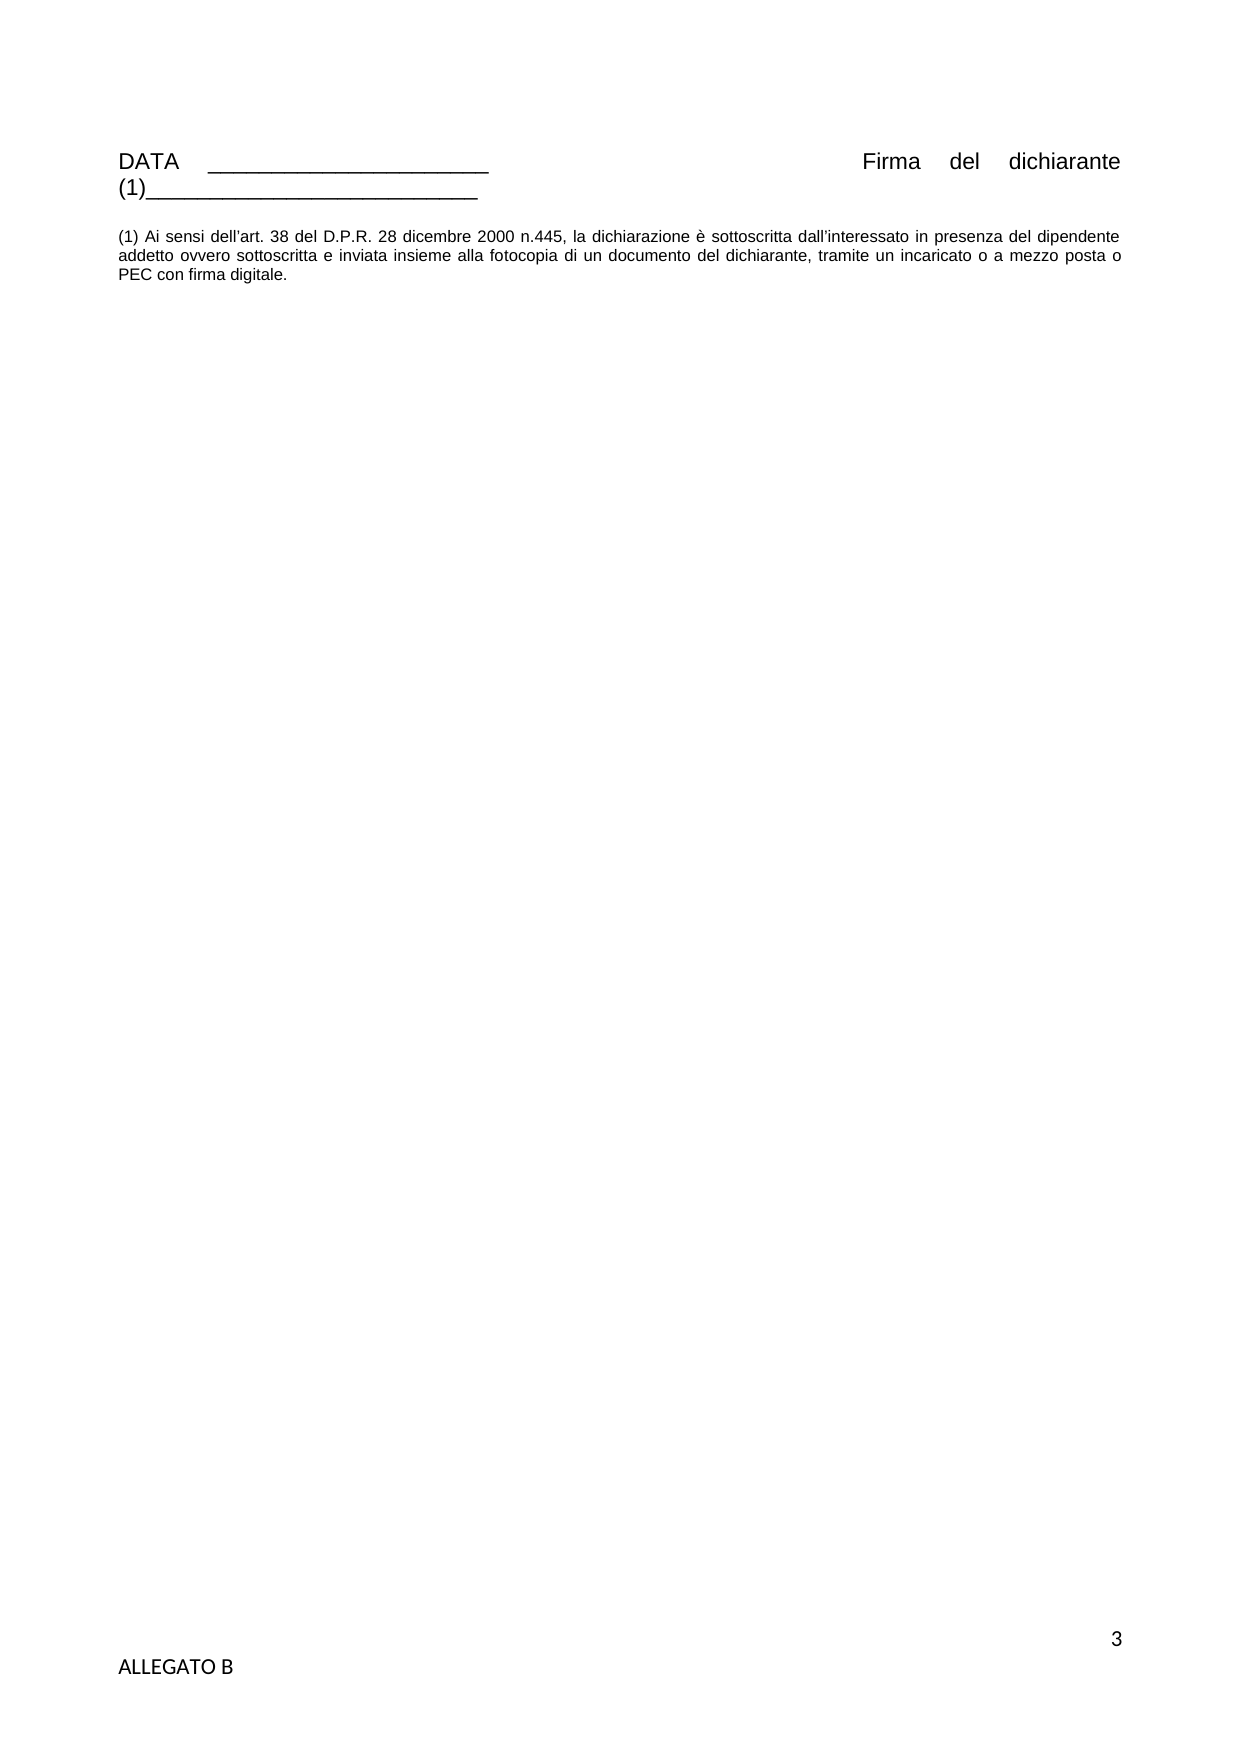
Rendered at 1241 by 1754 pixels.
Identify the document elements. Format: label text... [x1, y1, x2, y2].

text DATA ______________________ Firma del dichiarante (1)__________________________ [118, 148, 1122, 200]
text (1) Ai sensi dell’art. 38 del D.P.R. 28 dicembre 2000 n.445, la dichiarazione è sottoscritta dall’interessato in presenza del dipendente addetto ovvero sottoscritta e inviata insieme alla fotocopia di un documento del dichiarante, tramite un incaricato o a mezzo posta o PEC con firma digitale. [118, 227, 1122, 284]
